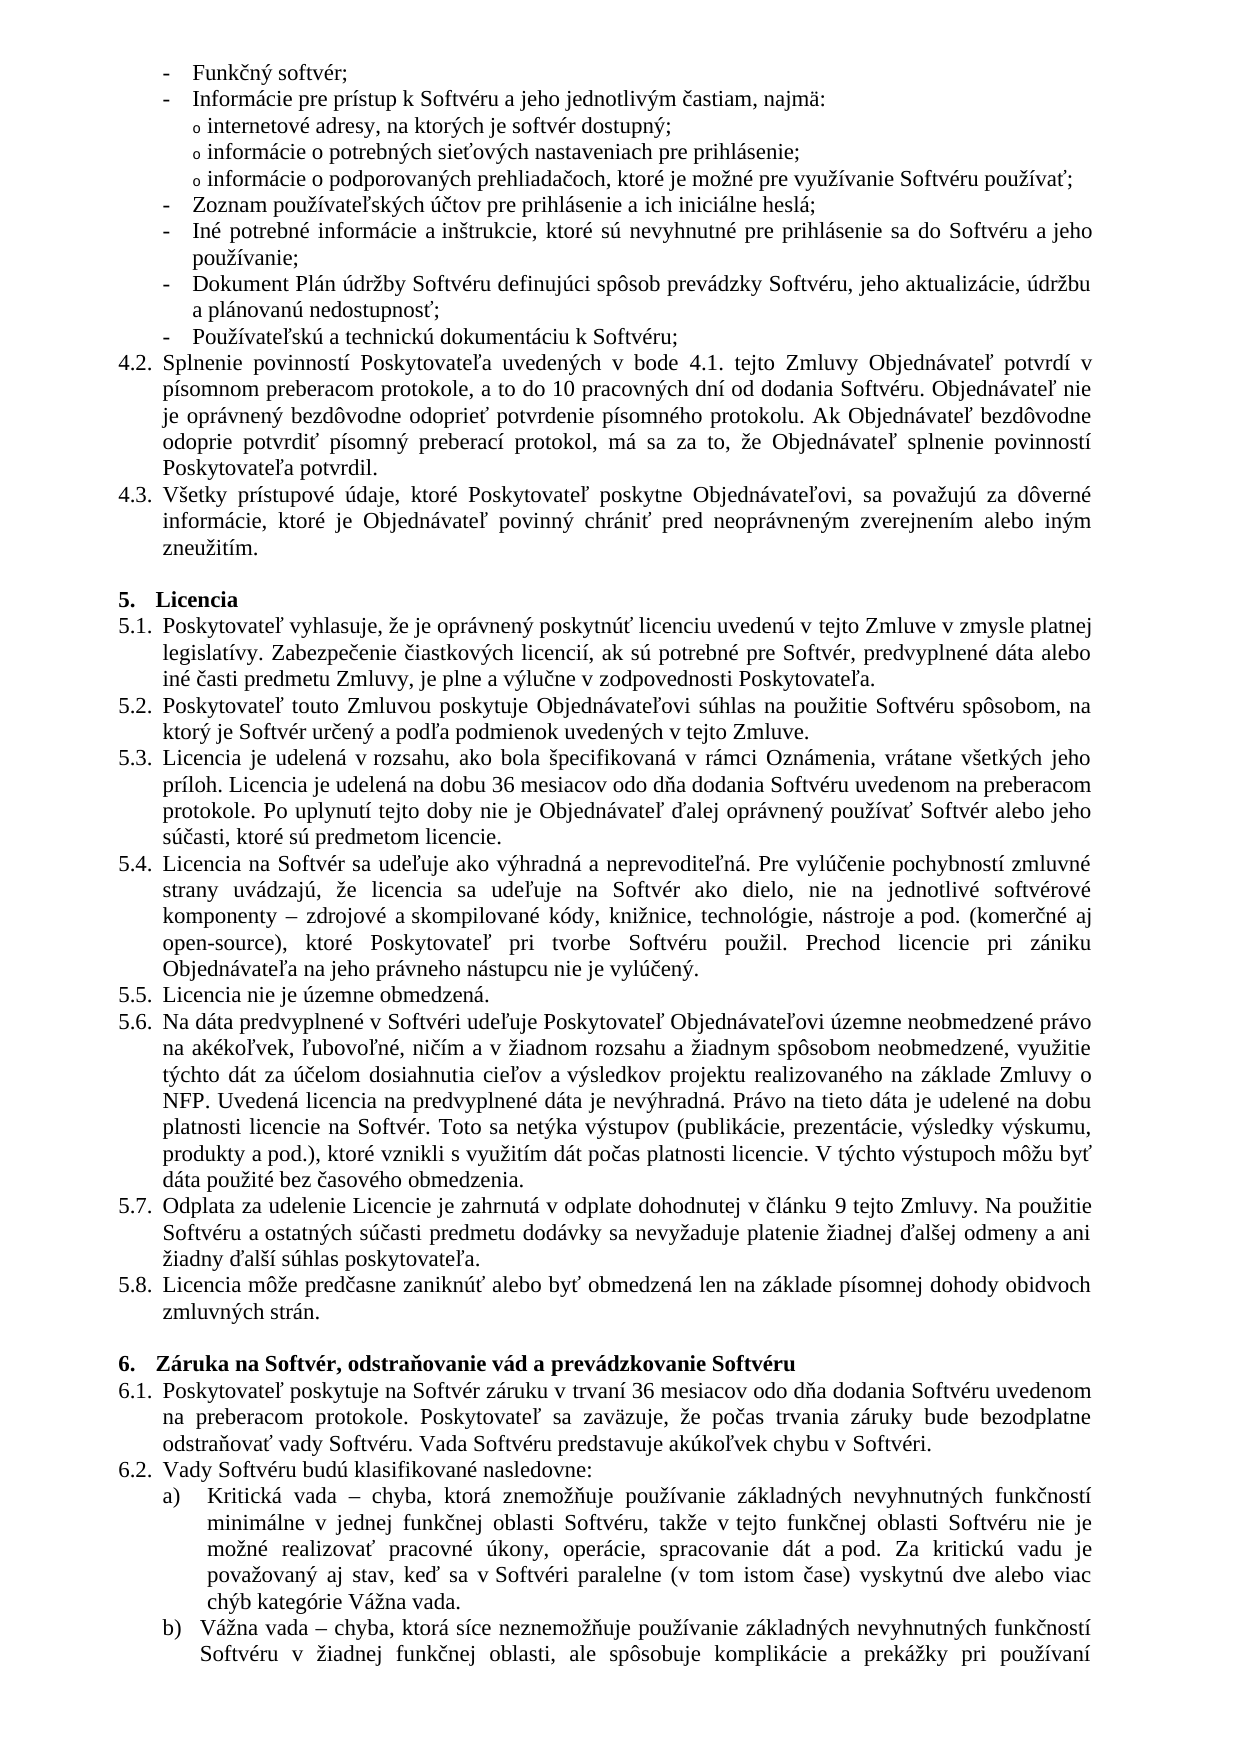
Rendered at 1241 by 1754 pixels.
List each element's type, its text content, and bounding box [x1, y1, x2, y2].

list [162, 1614, 1092, 1667]
list Záruka na Softvér, odstraňovanie vád a prevádzkovanie Softvéru [118, 1351, 1092, 1377]
list internetové adresy, na ktorých je softvér dostupný; [192, 112, 1092, 138]
list Vady Softvéru budú klasifikované nasledovne: [118, 1456, 1092, 1482]
list Poskytovateľ touto Zmluvou poskytuje Objednávateľovi súhlas na použitie Softvéru spôsobom, na ktorý je Softvér určený a podľa podmienok uvedených v tejto Zmluve. [118, 692, 1092, 744]
list Poskytovateľ poskytuje na Softvér záruku v trvaní 36 mesiacov odo dňa dodania Softvéru uvedenom na preberacom protokole. Poskytovateľ sa zaväzuje, že počas trvania záruky bude bezodplatne odstraňovať vady Softvéru. Vada Softvéru predstavuje akúkoľvek chybu v Softvéri. [118, 1377, 1092, 1456]
list Na dáta predvyplnené v Softvéri udeľuje Poskytovateľ Objednávateľovi územne neobmedzené právo na akékoľvek, ľubovoľné, ničím a v žiadnom rozsahu a žiadnym spôsobom neobmedzené, využitie týchto dát za účelom dosiahnutia cieľov a výsledkov projektu realizovaného na základe Zmluvy o NFP. Uvedená licencia na predvyplnené dáta je nevýhradná. Právo na tieto dáta je udelené na dobu platnosti licencie na Softvér. Toto sa netýka výstupov (publikácie, prezentácie, výsledky výskumu, produkty a pod.), ktoré vznikli s využitím dát počas platnosti licencie. V týchto výstupoch môžu byť dáta použité bez časového obmedzenia. [118, 1008, 1092, 1192]
list Kritická vada – chyba, ktorá znemožňuje používanie základných nevyhnutných funkčností minimálne v jednej funkčnej oblasti Softvéru, takže v tejto funkčnej oblasti Softvéru nie je možné realizovať pracovné úkony, operácie, spracovanie dát a pod. Za kritickú vadu je považovaný aj stav, keď sa v Softvéri paralelne (v tom istom čase) vyskytnú dve alebo viac chýb kategórie Vážna vada. [162, 1482, 1092, 1614]
list Funkčný softvér; [162, 59, 1092, 86]
list Poskytovateľ vyhlasuje, že je oprávnený poskytnúť licenciu uvedenú v tejto Zmluve v zmysle platnej legislatívy. Zabezpečenie čiastkových licencií, ak sú potrebné pre Softvér, predvyplnené dáta alebo iné časti predmetu Zmluvy, je plne a výlučne v zodpovednosti Poskytovateľa. [118, 613, 1092, 692]
list Licencia nie je územne obmedzená. [118, 982, 1092, 1008]
list informácie o podporovaných prehliadačoch, ktoré je možné pre využívanie Softvéru používať; [192, 164, 1092, 191]
list Dokument Plán údržby Softvéru definujúci spôsob prevádzky Softvéru, jeho aktualizácie, údržbu a plánovanú nedostupnosť; [162, 270, 1092, 323]
list Licencia je udelená v rozsahu, ako bola špecifikovaná v rámci Oznámenia, vrátane všetkých jeho príloh. Licencia je udelená na dobu 36 mesiacov odo dňa dodania Softvéru uvedenom na preberacom protokole. Po uplynutí tejto doby nie je Objednávateľ ďalej oprávnený používať Softvér alebo jeho súčasti, ktoré sú predmetom licencie. [118, 744, 1092, 850]
list Licencia [118, 586, 1092, 613]
list Odplata za udelenie Licencie je zahrnutá v odplate dohodnutej v článku 9 tejto Zmluvy. Na použitie Softvéru a ostatných súčasti predmetu dodávky sa nevyžaduje platenie žiadnej ďalšej odmeny a ani žiadny ďalší súhlas poskytovateľa. [118, 1192, 1092, 1271]
list Všetky prístupové údaje, ktoré Poskytovateľ poskytne Objednávateľovi, sa považujú za dôverné informácie, ktoré je Objednávateľ povinný chrániť pred neoprávneným zverejnením alebo iným zneužitím. [118, 481, 1092, 560]
list Licencia na Softvér sa udeľuje ako výhradná a neprevoditeľná. Pre vylúčenie pochybností zmluvné strany uvádzajú, že licencia sa udeľuje na Softvér ako dielo, nie na jednotlivé softvérové komponenty – zdrojové a skompilované kódy, knižnice, technológie, nástroje a pod. (komerčné aj open-source), ktoré Poskytovateľ pri tvorbe Softvéru použil. Prechod licencie pri zániku Objednávateľa na jeho právneho nástupcu nie je vylúčený. [118, 850, 1092, 982]
list Informácie pre prístup k Softvéru a jeho jednotlivým častiam, najmä: [162, 86, 1092, 112]
list Splnenie povinností Poskytovateľa uvedených v bode 4.1. tejto Zmluvy Objednávateľ potvrdí v písomnom preberacom protokole, a to do 10 pracovných dní od dodania Softvéru. Objednávateľ nie je oprávnený bezdôvodne odoprieť potvrdenie písomného protokolu. Ak Objednávateľ bezdôvodne odoprie potvrdiť písomný preberací protokol, má sa za to, že Objednávateľ splnenie povinností Poskytovateľa potvrdil. [118, 349, 1092, 481]
list Zoznam používateľských účtov pre prihlásenie a ich iniciálne heslá; [162, 191, 1092, 217]
list informácie o potrebných sieťových nastaveniach pre prihlásenie; [192, 138, 1092, 164]
list Licencia môže predčasne zaniknúť alebo byť obmedzená len na základe písomnej dohody obidvoch zmluvných strán. [118, 1271, 1092, 1324]
list Používateľskú a technickú dokumentáciu k Softvéru; [162, 323, 1092, 349]
list Iné potrebné informácie a inštrukcie, ktoré sú nevyhnutné pre prihlásenie sa do Softvéru a jeho používanie; [162, 217, 1092, 270]
